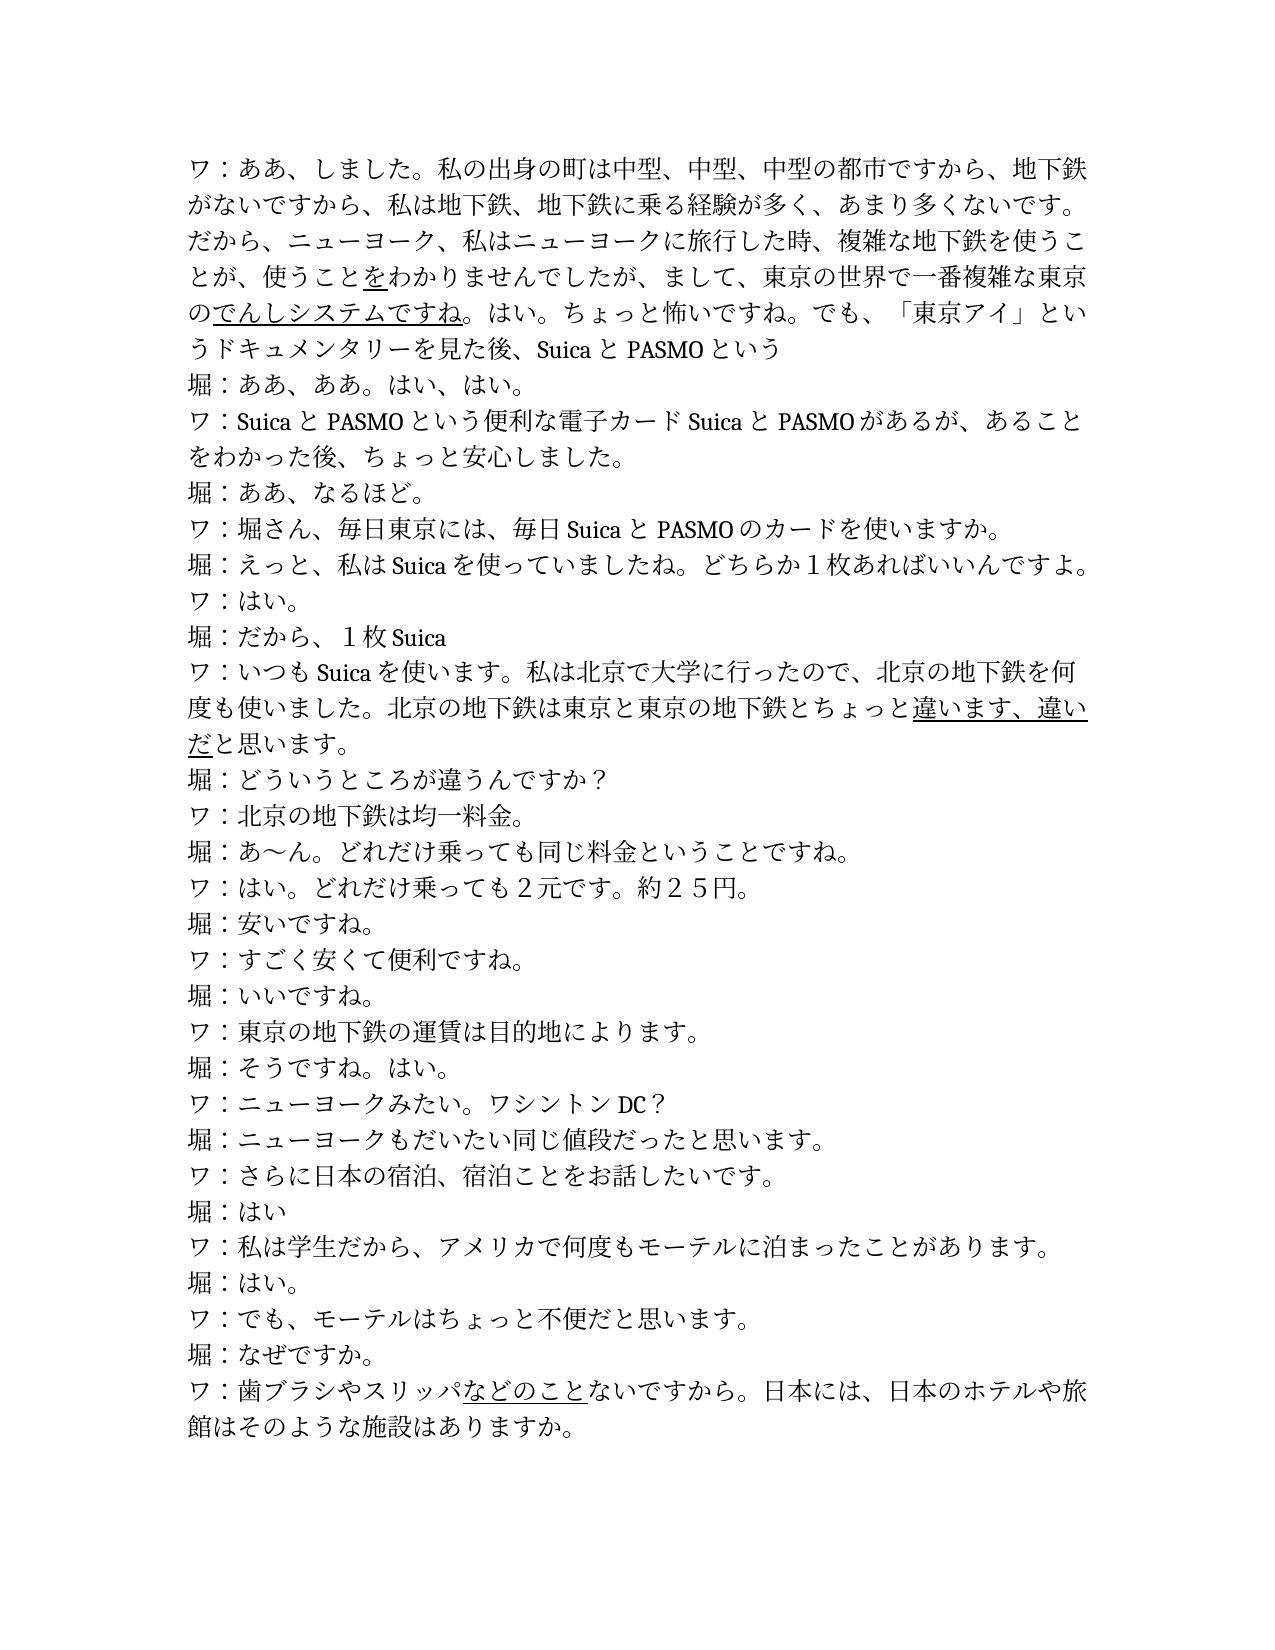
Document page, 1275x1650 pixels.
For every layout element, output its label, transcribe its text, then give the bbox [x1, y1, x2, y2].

text 堀：なぜですか。 [187, 1336, 1087, 1372]
text 堀：はい [187, 1192, 1087, 1228]
text ワ：堀さん、毎日東京には、毎日SuicaとPASMOのカードを使いますか。 [187, 509, 1087, 545]
text 堀：ああ、ああ。はい、はい。 [187, 366, 1087, 402]
text ワ：北京の地下鉄は均一料金。 [187, 797, 1087, 833]
text 堀：いいですね。 [187, 977, 1087, 1012]
text ワ：私は学生だから、アメリカで何度もモーテルに泊まったことがあります。 [187, 1228, 1087, 1264]
text 堀：安いですね。 [187, 905, 1087, 941]
text ワ：歯ブラシやスリッパなどのことないですから。日本には、日本のホテルや旅館はそのような施設はありますか。 [187, 1372, 1087, 1444]
text ワ：はい。どれだけ乗っても２元です。約２５円。 [187, 869, 1087, 905]
text 堀：ああ、なるほど。 [187, 473, 1087, 509]
text 堀：どういうところが違うんですか？ [187, 761, 1087, 797]
text ワ：ああ、しました。私の出身の町は中型、中型、中型の都市ですから、地下鉄がないですから、私は地下鉄、地下鉄に乗る経験が多く、あまり多くないです。だから、ニューヨーク、私はニューヨークに旅行した時、複雑な地下鉄を使うことが、使うことをわかりませんでしたが、まして、東京の世界で一番複雑な東京のでんしシステムですね。はい。ちょっと怖いですね。でも、「東京アイ」というドキュメンタリーを見た後、SuicaとPASMOという [187, 150, 1087, 366]
text 堀：はい。 [187, 1264, 1087, 1300]
text 堀：えっと、私はSuicaを使っていましたね。どちらか１枚あればいいんですよ。 [187, 545, 1087, 581]
text ワ：でも、モーテルはちょっと不便だと思います。 [187, 1300, 1087, 1336]
text ワ：東京の地下鉄の運賃は目的地によります。 [187, 1012, 1087, 1048]
text 堀：あ〜ん。どれだけ乗っても同じ料金ということですね。 [187, 833, 1087, 869]
text ワ：SuicaとPASMOという便利な電子カードSuicaとPASMOがあるが、あることをわかった後、ちょっと安心しました。 [187, 402, 1087, 473]
text 堀：ニューヨークもだいたい同じ値段だったと思います。 [187, 1120, 1087, 1156]
text ワ：すごく安くて便利ですね。 [187, 941, 1087, 977]
text ワ：ニューヨークみたい。ワシントンDC？ [187, 1084, 1087, 1120]
text ワ：いつもSuicaを使います。私は北京で大学に行ったので、北京の地下鉄を何度も使いました。北京の地下鉄は東京と東京の地下鉄とちょっと違います、違いだと思います。 [187, 653, 1087, 761]
text ワ：さらに日本の宿泊、宿泊ことをお話したいです。 [187, 1156, 1087, 1192]
text ワ：はい。 [187, 581, 1087, 617]
text 堀：だから、１枚Suica [187, 617, 1087, 653]
text 堀：そうですね。はい。 [187, 1048, 1087, 1084]
